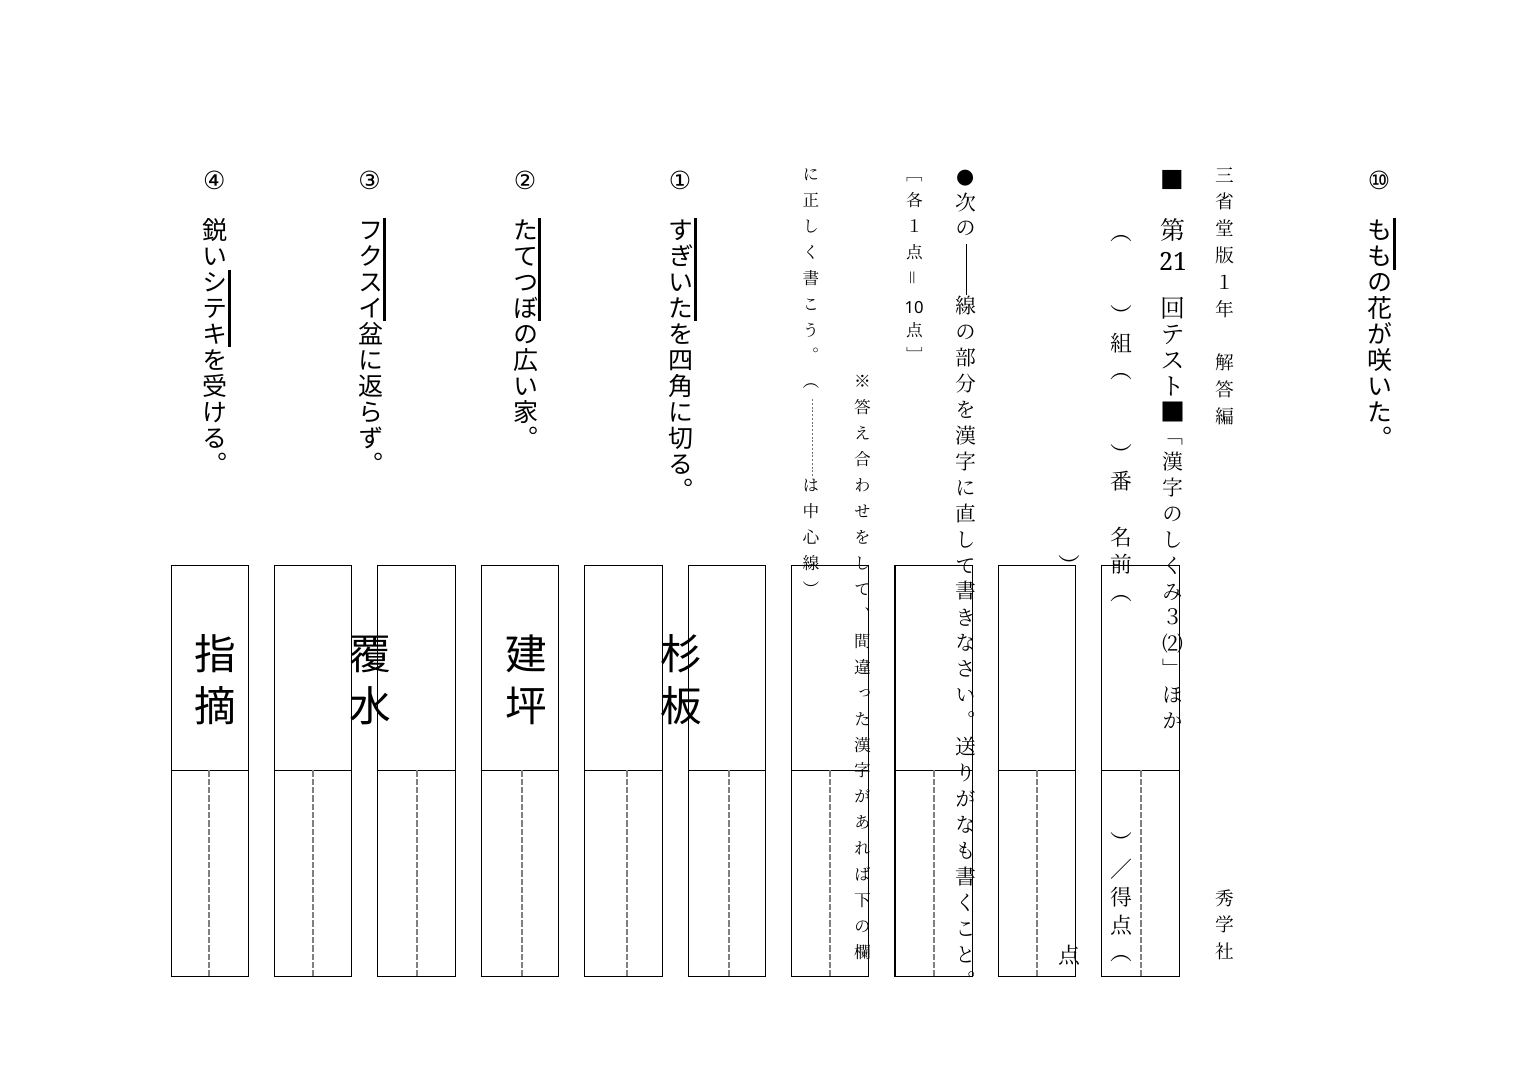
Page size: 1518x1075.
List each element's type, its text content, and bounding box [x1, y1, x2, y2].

text ①すぎいたを四角に切る。 杉板 [629, 166, 733, 969]
text ■第21回テスト■「漢字のしくみ３⑵」ほか [1147, 166, 1199, 969]
text ③フクスイ盆に返らず。 覆水 [319, 166, 422, 969]
text ④鋭いシテキを受ける。 指摘 [163, 166, 267, 969]
text ●次の 線の部分を漢字に直して書きなさい。送りがなも書くこと。［各１点＝10点］ [888, 166, 992, 969]
text （ ）組（ ）番 名前（ ）／得点（ ）点 [1043, 166, 1147, 969]
text ②たてつぼの広い家。 建坪 [474, 166, 578, 969]
text ※答え合わせをして、間違った漢字があれば下の欄に正しく書こう。（ は中心線） [785, 166, 888, 969]
text ⑩ももの花が咲いた。 [1354, 166, 1406, 969]
text 三省堂版１年 解答編 秀学社 [1199, 166, 1251, 969]
